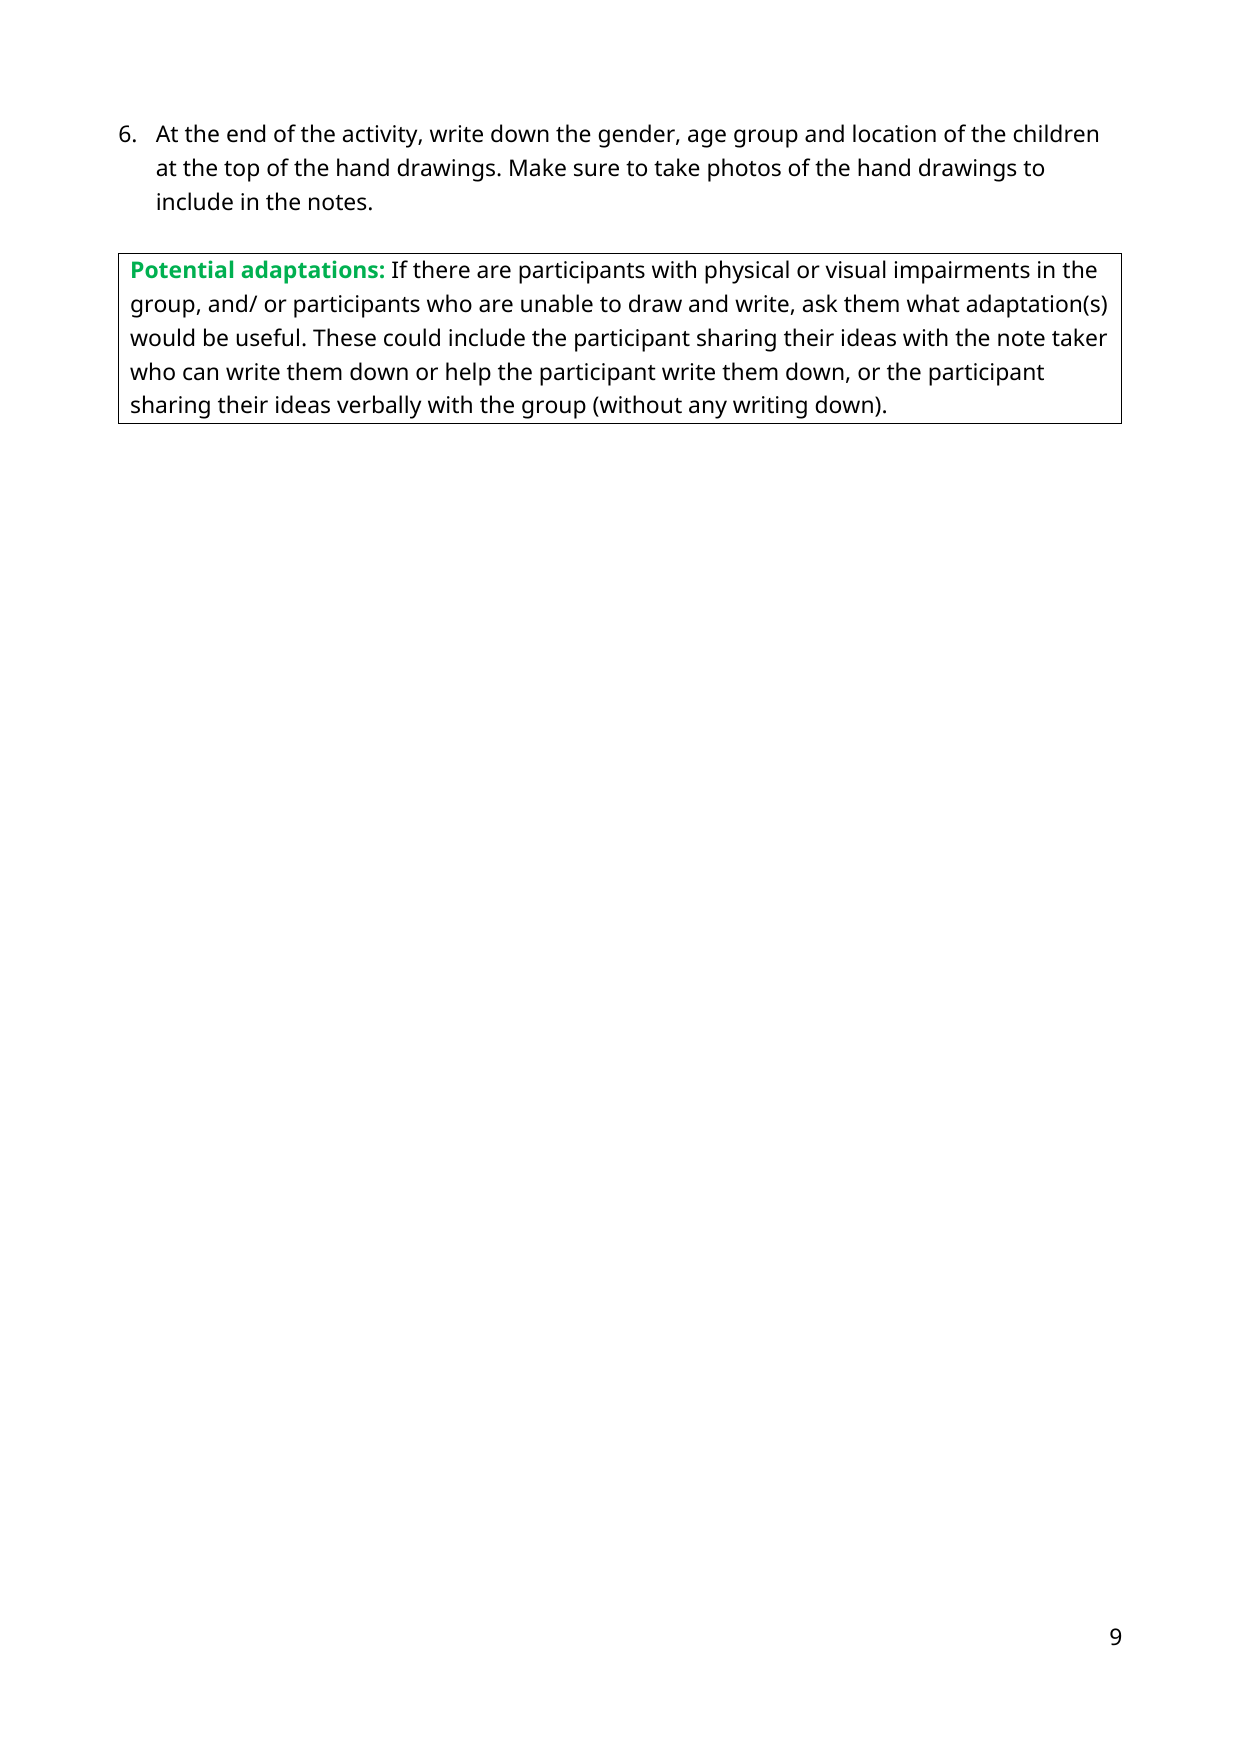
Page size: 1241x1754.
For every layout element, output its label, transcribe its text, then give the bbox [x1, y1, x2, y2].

table_header Potential adaptations: If there are participants with physical or visual impairments in the group, and/ or participants who are unable to draw and write, ask them what adaptation(s) would be useful. These could include the participant sharing their ideas with the note taker who can write them down or help the participant write them down, or the participant sharing their ideas verbally with the group (without any writing down). [119, 254, 1121, 422]
list At the end of the activity, write down the gender, age group and location of the children at the top of the hand drawings. Make sure to take photos of the hand drawings to include in the notes. [118, 118, 1122, 217]
